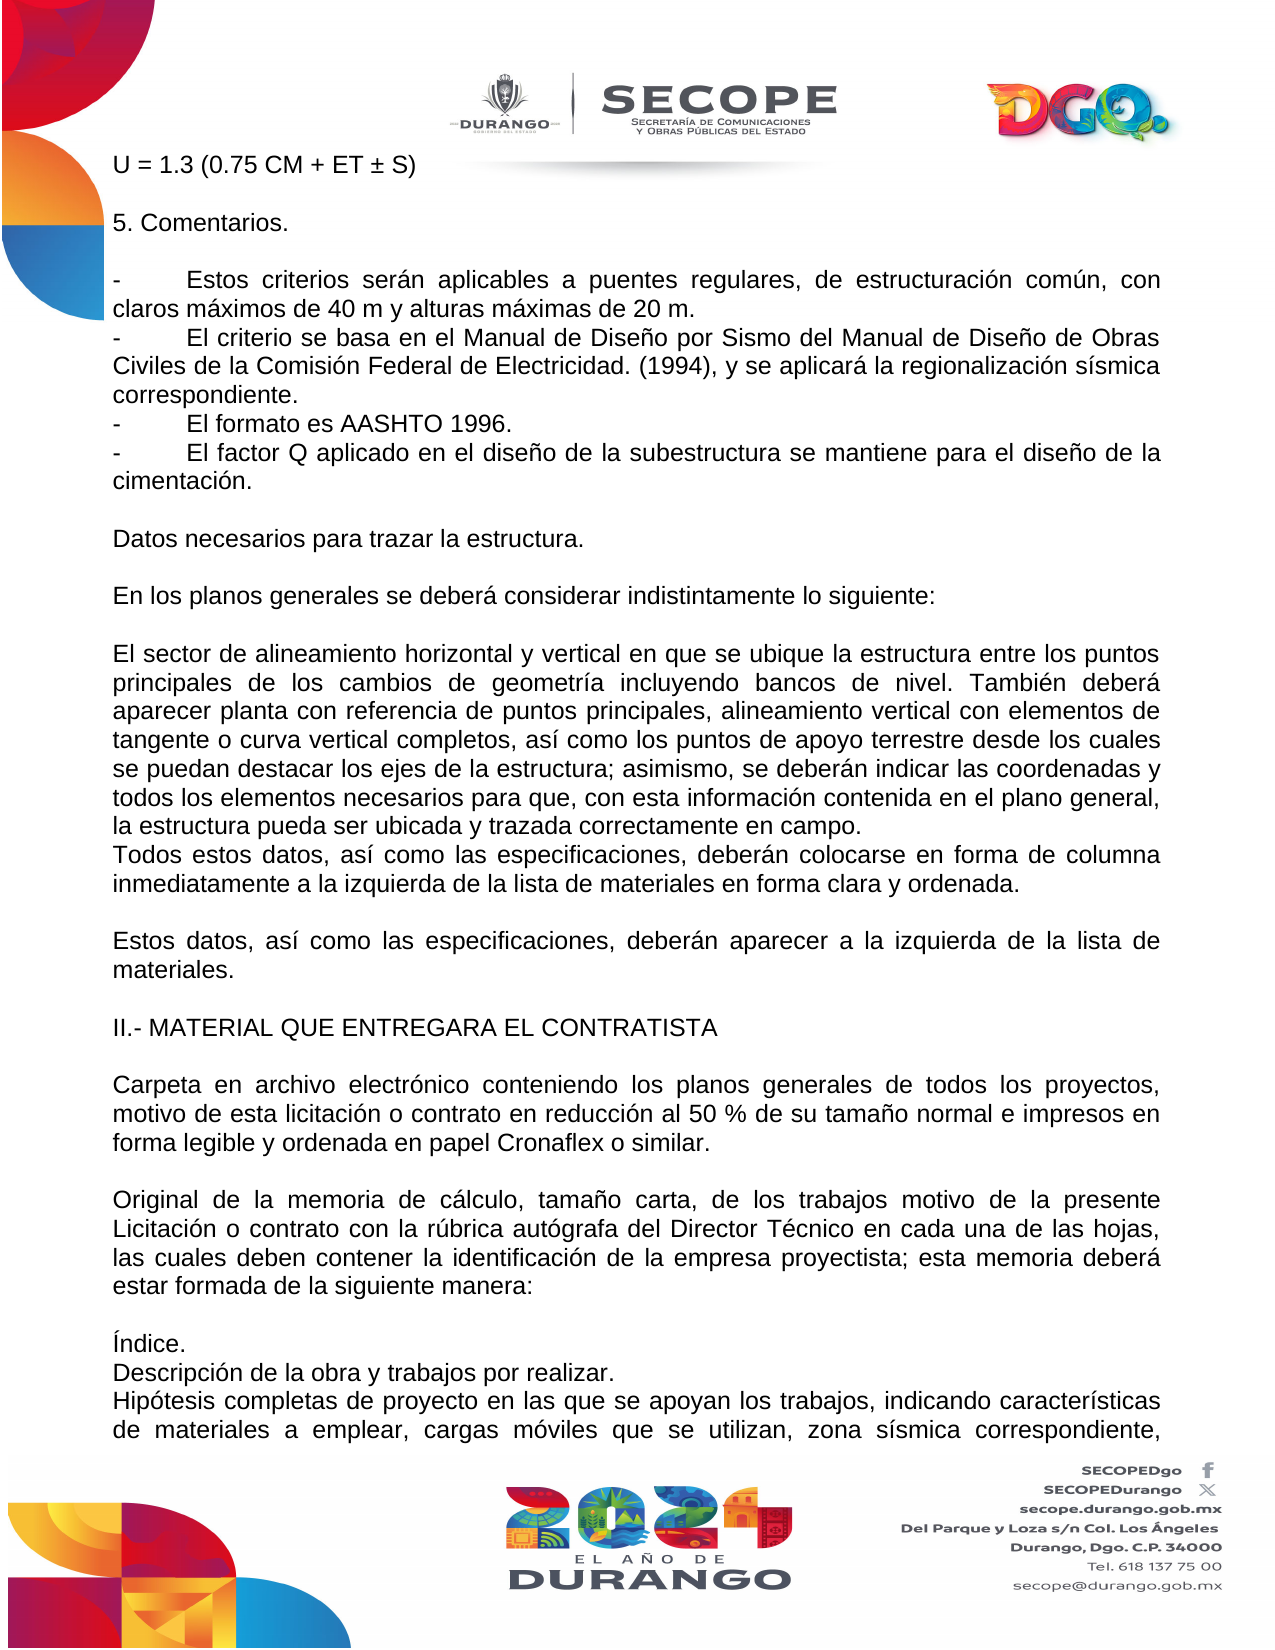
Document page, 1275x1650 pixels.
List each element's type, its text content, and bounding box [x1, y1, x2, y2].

text - El formato es AASHTO 1996. [112, 409, 1162, 437]
picture [8, 1455, 1275, 1648]
text - El criterio se basa en el Manual de Diseño por Sismo del Manual de Diseño de Obras Civiles de la Comisión Federal de Electricidad. (1994), y se aplicará la regionalización sísmica correspondiente. [112, 322, 1162, 409]
text Datos necesarios para trazar la estructura. [112, 524, 1162, 552]
text En los planos generales se deberá considerar indistintamente lo siguiente: [112, 581, 1162, 610]
text Descripción de la obra y trabajos por realizar. [112, 1357, 1162, 1386]
text - Estos criterios serán aplicables a puentes regulares, de estructuración común, con claros máximos de 40 m y alturas máximas de 20 m. [112, 265, 1162, 322]
picture [2, 0, 1275, 323]
text 5. Comentarios. [112, 207, 1162, 236]
text El sector de alineamiento horizontal y vertical en que se ubique la estructura entre los puntos principales de los cambios de geometría incluyendo bancos de nivel. También deberá aparecer planta con referencia de puntos principales, alineamiento vertical con elementos de tangente o curva vertical completos, así como los puntos de apoyo terrestre desde los cuales se puedan destacar los ejes de la estructura; asimismo, se deberán indicar las coordenadas y todos los elementos necesarios para que, con esta información contenida en el plano general, la estructura pueda ser ubicada y trazada correctamente en campo. [112, 639, 1162, 840]
text U = 1.3 (0.75 CM + ET ± S) [112, 150, 1162, 179]
text II.- MATERIAL QUE ENTREGARA EL CONTRATISTA [112, 1012, 1162, 1041]
text Índice. [112, 1329, 1162, 1357]
text Estos datos, así como las especificaciones, deberán aparecer a la izquierda de la lista de materiales. [112, 926, 1162, 984]
text - El factor Q aplicado en el diseño de la subestructura se mantiene para el diseño de la cimentación. [112, 437, 1162, 495]
text Carpeta en archivo electrónico conteniendo los planos generales de todos los proyectos, motivo de esta licitación o contrato en reducción al 50 % de su tamaño normal e impresos en forma legible y ordenada en papel Cronaflex o similar. [112, 1070, 1162, 1156]
text Todos estos datos, así como las especificaciones, deberán colocarse en forma de columna inmediatamente a la izquierda de la lista de materiales en forma clara y ordenada. [112, 840, 1162, 897]
text Original de la memoria de cálculo, tamaño carta, de los trabajos motivo de la presente Licitación o contrato con la rúbrica autógrafa del Director Técnico en cada una de las hojas, las cuales deben contener la identificación de la empresa proyectista; esta memoria deberá estar formada de la siguiente manera: [112, 1185, 1162, 1300]
